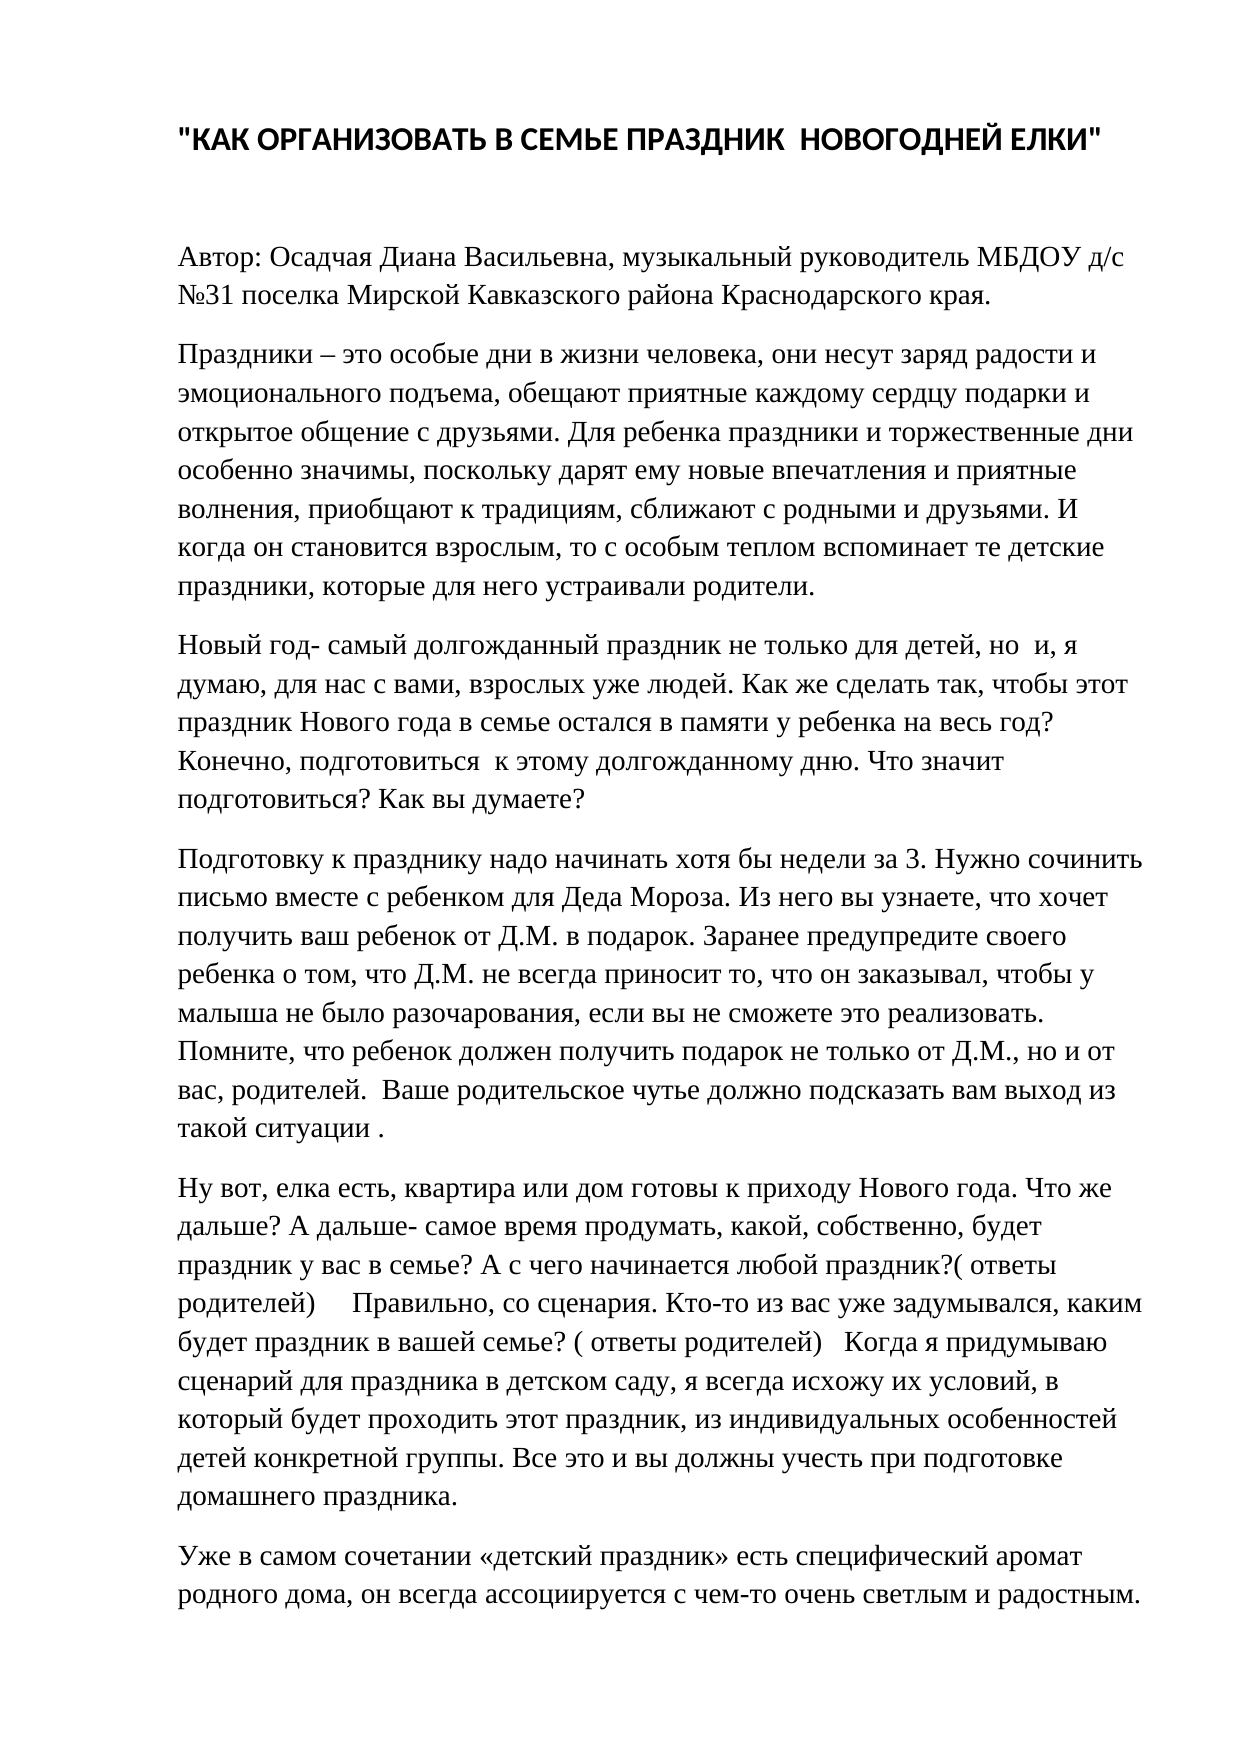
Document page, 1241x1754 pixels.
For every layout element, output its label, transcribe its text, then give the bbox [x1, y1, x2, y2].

text Подготовку к празднику надо начинать хотя бы недели за 3. Нужно сочинить письмо вместе с ребенком для Деда Мороза. Из него вы узнаете, что хочет получить ваш ребенок от Д.М. в подарок. Заранее предупредите своего ребенка о том, что Д.М. не всегда приносит то, что он заказывал, чтобы у малыша не было разочарования, если вы не сможете это реализовать. Помните, что ребенок должен получить подарок не только от Д.М., но и от вас, родителей. Ваше родительское чутье должно подсказать вам выход из такой ситуации . [177, 841, 1152, 1144]
text "КАК ОРГАНИЗОВАТЬ В СЕМЬЕ ПРАЗДНИК НОВОГОДНЕЙ ЕЛКИ" [177, 118, 1152, 159]
text Новый год- самый долгожданный праздник не только для детей, но и, я думаю, для нас с вами, взрослых уже людей. Как же сделать так, чтобы этот праздник Нового года в семье остался в памяти у ребенка на весь год? Конечно, подготовиться к этому долгожданному дню. Что значит подготовиться? Как вы думаете? [177, 627, 1152, 815]
text Ну вот, елка есть, квартира или дом готовы к приходу Нового года. Что же дальше? А дальше- самое время продумать, какой, собственно, будет праздник у вас в семье? А с чего начинается любой праздник?( ответы родителей) Правильно, со сценария. Кто-то из вас уже задумывался, каким будет праздник в вашей семье? ( ответы родителей) Когда я придумываю сценарий для праздника в детском саду, я всегда исхожу их условий, в который будет проходить этот праздник, из индивидуальных особенностей детей конкретной группы. Все это и вы должны учесть при подготовке домашнего праздника. [177, 1170, 1152, 1512]
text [177, 1538, 1152, 1610]
text Праздники – это особые дни в жизни человека, они несут заряд радости и эмоционального подъема, обещают приятные каждому сердцу подарки и открытое общение с друзьями. Для ребенка праздники и торжественные дни особенно значимы, поскольку дарят ему новые впечатления и приятные волнения, приобщают к традициям, сближают с родными и друзьями. И когда он становится взрослым, то с особым теплом вспоминает те детские праздники, которые для него устраивали родители. [177, 337, 1152, 601]
text Автор: Осадчая Диана Васильевна, музыкальный руководитель МБДОУ д/с №31 поселка Мирской Кавказского района Краснодарского края. [177, 239, 1152, 311]
